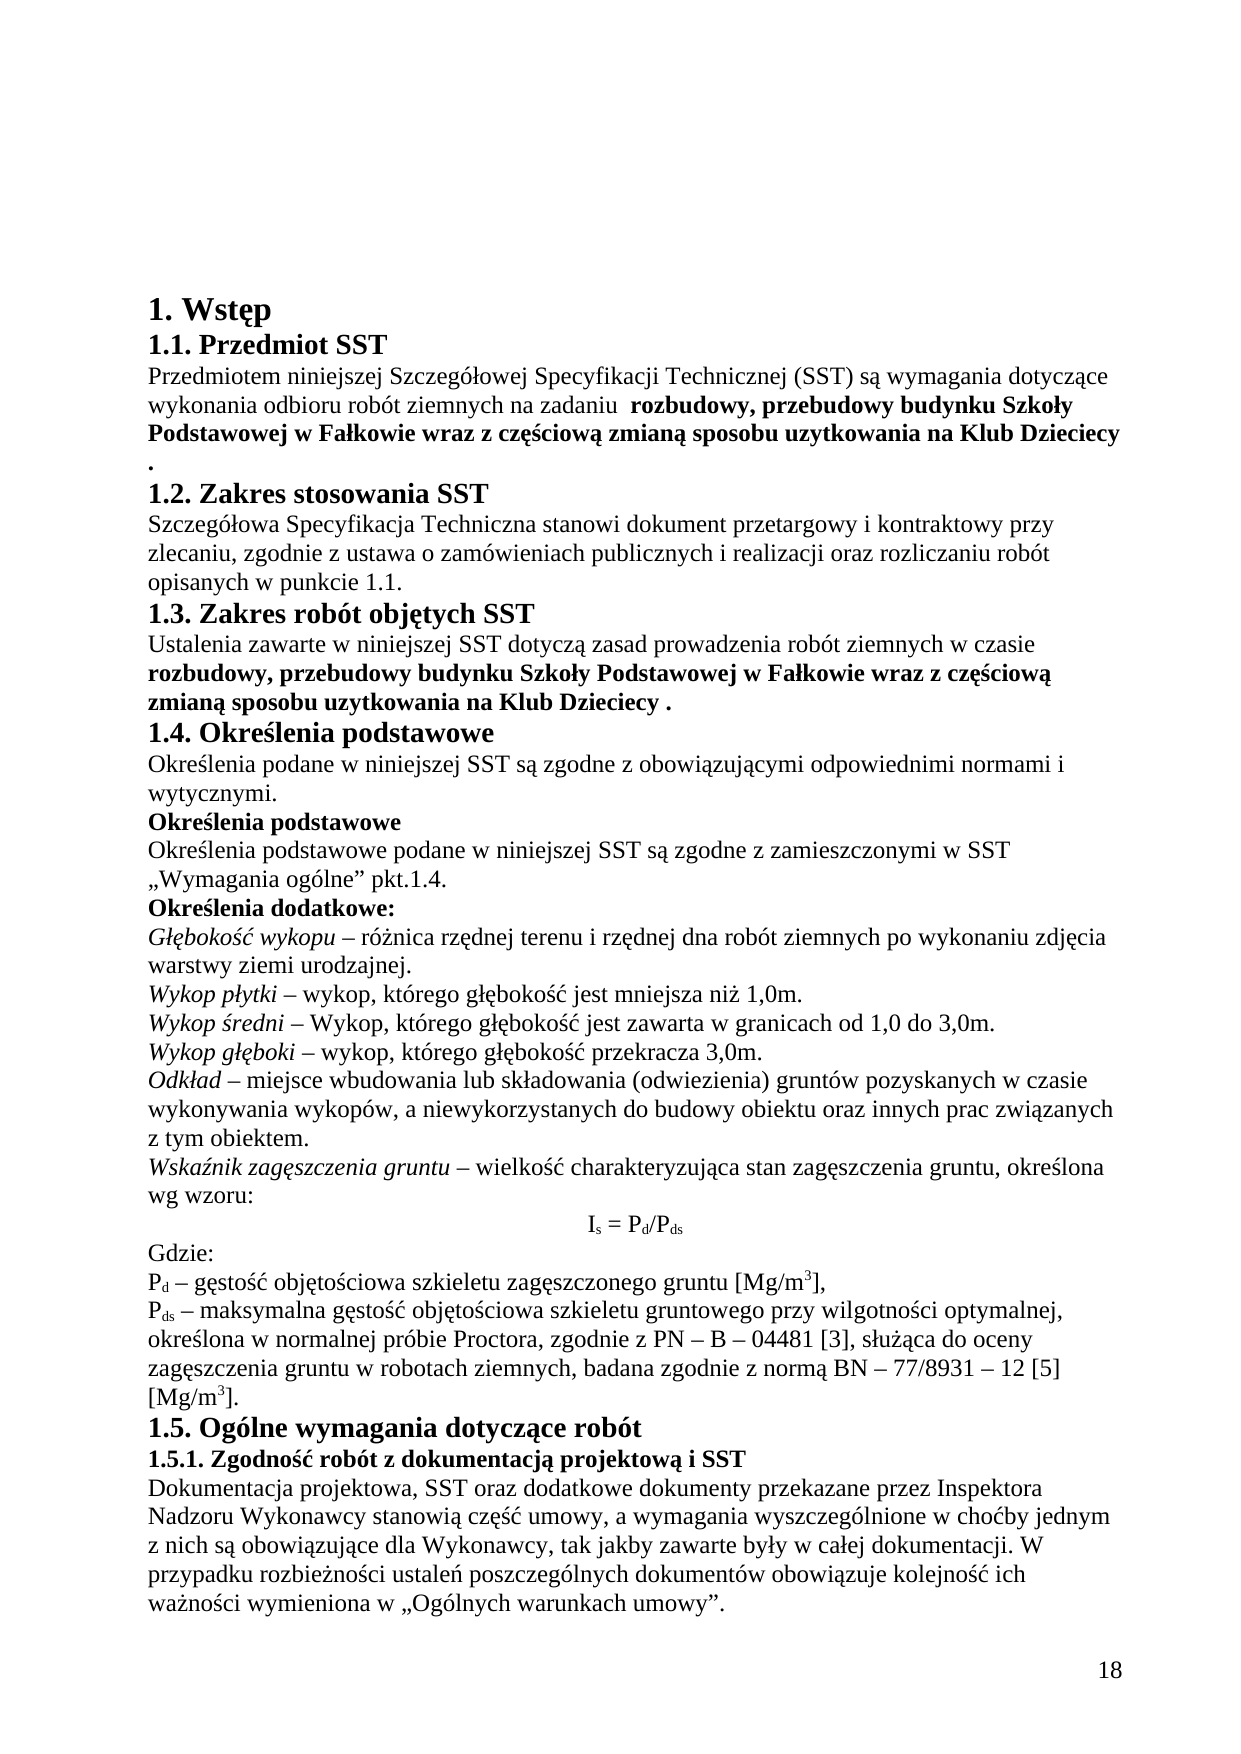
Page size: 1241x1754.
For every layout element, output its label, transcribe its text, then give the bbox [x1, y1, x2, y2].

text Określenia podstawowe [148, 807, 1122, 835]
text Ustalenia zawarte w niniejszej SST dotyczą zasad prowadzenia robót ziemnych w czasie rozbudowy, przebudowy budynku Szkoły Podstawowej w Fałkowie wraz z częściową zmianą sposobu uzytkowania na Klub Dzieciecy . [148, 629, 1122, 716]
text Przedmiotem niniejszej Szczegółowej Specyfikacji Technicznej (SST) są wymagania dotyczące wykonania odbioru robót ziemnych na zadaniu rozbudowy, przebudowy budynku Szkoły Podstawowej w Fałkowie wraz z częściową zmianą sposobu uzytkowania na Klub Dzieciecy . [148, 361, 1122, 476]
text Dokumentacja projektowa, SST oraz dodatkowe dokumenty przekazane przez Inspektora Nadzoru Wykonawcy stanowią część umowy, a wymagania wyszczególnione w choćby jednym z nich są obowiązujące dla Wykonawcy, tak jakby zawarte były w całej dokumentacji. W przypadku rozbieżności ustaleń poszczególnych dokumentów obowiązuje kolejność ich ważności wymieniona w „Ogólnych warunkach umowy”. [148, 1473, 1122, 1616]
text Szczegółowa Specyfikacja Techniczna stanowi dokument przetargowy i kontraktowy przy zlecaniu, zgodnie z ustawa o zamówieniach publicznych i realizacji oraz rozliczaniu robót opisanych w punkcie 1.1. [148, 509, 1122, 596]
text Wskaźnik zagęszczenia gruntu – wielkość charakteryzująca stan zagęszczenia gruntu, określona wg wzoru: [148, 1152, 1122, 1209]
text 1.5.1. Zgodność robót z dokumentacją projektową i SST [148, 1444, 1122, 1473]
text 1.2. Zakres stosowania SST [148, 476, 1122, 509]
text Wykop płytki – wykop, którego głębokość jest mniejsza niż 1,0m. [148, 979, 1122, 1008]
text Określenia dodatkowe: [148, 893, 1122, 922]
text Pds – maksymalna gęstość objętościowa szkieletu gruntowego przy wilgotności optymalnej, określona w normalnej próbie Proctora, zgodnie z PN – B – 04481 [3], służąca do oceny zagęszczenia gruntu w robotach ziemnych, badana zgodnie z normą BN – 77/8931 – 12 [5] [Mg/m3]. [148, 1295, 1122, 1410]
text Odkład – miejsce wbudowania lub składowania (odwiezienia) gruntów pozyskanych w czasie wykonywania wykopów, a niewykorzystanych do budowy obiektu oraz innych prac związanych z tym obiektem. [148, 1065, 1122, 1152]
text Gdzie: [148, 1238, 1122, 1267]
text 1. Wstęp [148, 289, 1122, 327]
text 1.5. Ogólne wymagania dotyczące robót [148, 1410, 1122, 1444]
text Wykop głęboki – wykop, którego głębokość przekracza 3,0m. [148, 1037, 1122, 1065]
text Wykop średni – Wykop, którego głębokość jest zawarta w granicach od 1,0 do 3,0m. [148, 1008, 1122, 1037]
text Is = Pd/Pds [148, 1209, 1122, 1238]
text 1.1. Przedmiot SST [148, 327, 1122, 361]
text 1.3. Zakres robót objętych SST [148, 596, 1122, 629]
text Pd – gęstość objętościowa szkieletu zagęszczonego gruntu [Mg/m3], [148, 1267, 1122, 1295]
text Określenia podstawowe podane w niniejszej SST są zgodne z zamieszczonymi w SST „Wymagania ogólne” pkt.1.4. [148, 835, 1122, 893]
text Głębokość wykopu – różnica rzędnej terenu i rzędnej dna robót ziemnych po wykonaniu zdjęcia warstwy ziemi urodzajnej. [148, 922, 1122, 979]
text 1.4. Określenia podstawowe [148, 716, 1122, 749]
text Określenia podane w niniejszej SST są zgodne z obowiązującymi odpowiednimi normami i wytycznymi. [148, 749, 1122, 807]
